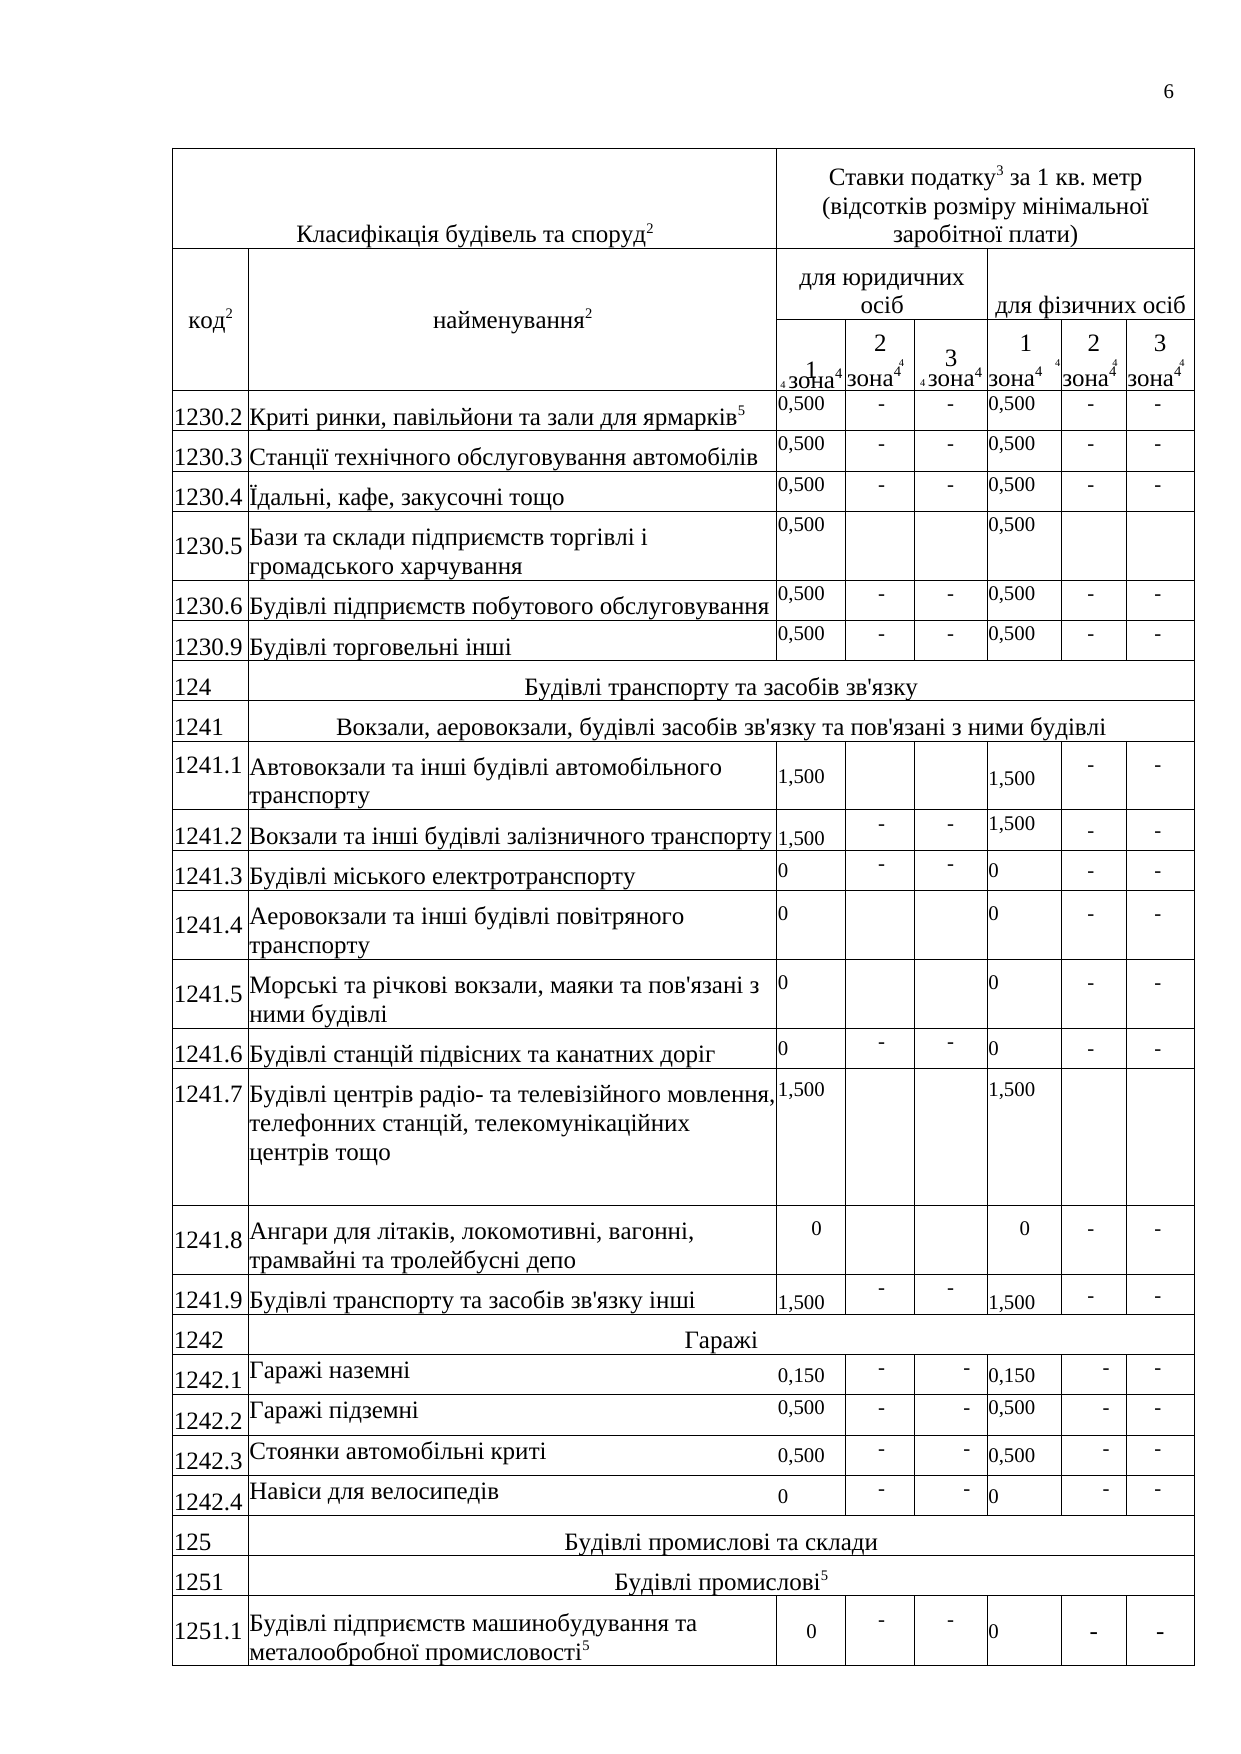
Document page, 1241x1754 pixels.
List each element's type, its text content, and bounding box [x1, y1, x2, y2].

table_header Ставки податку3 за 1 кв. метр (відсотків розміру мінімальної заробітної плати) [777, 149, 1194, 248]
table_cell 1,500 [777, 1069, 845, 1205]
table_cell Аеровокзали та інші будівлі повітряного транспорту [249, 891, 776, 959]
table_cell 0,500 [988, 512, 1061, 580]
table_cell - [915, 472, 987, 511]
table_cell - [846, 1395, 914, 1435]
table_cell 0,500 [777, 391, 845, 430]
table_cell 1,500 [777, 810, 845, 850]
table_cell - [846, 472, 914, 511]
table_cell [915, 742, 987, 809]
table_cell 0 [988, 851, 1061, 890]
table_cell - [1062, 1476, 1126, 1515]
table_cell - [1127, 1395, 1194, 1435]
table_cell 1241.3 [173, 851, 248, 890]
table_cell Гаражі [249, 1315, 1194, 1354]
table_cell - [915, 581, 987, 620]
table_cell - [1127, 621, 1194, 660]
table_cell 1251.1 [173, 1596, 248, 1665]
table_cell - [846, 1476, 914, 1515]
table_cell - [915, 851, 987, 890]
table_cell Станції технічного обслуговування автомобілів [249, 431, 776, 471]
table_cell 1241.1 [173, 742, 248, 809]
table_cell 1241.6 [173, 1029, 248, 1068]
table_cell 1241.2 [173, 810, 248, 850]
table_cell 1241.7 [173, 1069, 248, 1205]
table_cell 1242.3 [173, 1436, 248, 1475]
table_cell 0 [988, 1476, 1061, 1515]
table_cell Будівлі міського електротранспорту [249, 851, 776, 890]
table_cell - [915, 1436, 987, 1475]
table_cell - [915, 1355, 987, 1394]
table_cell - [1062, 1029, 1126, 1068]
table_cell - [1062, 1206, 1126, 1274]
table_cell 0,500 [777, 1436, 845, 1475]
table_cell 1230.4 [173, 472, 248, 511]
table_cell - [1127, 851, 1194, 890]
table_cell 1,500 [988, 1069, 1061, 1205]
table_cell - [1127, 391, 1194, 430]
table_cell Стоянки автомобільні криті 0 [249, 1436, 777, 1475]
table_cell [1127, 512, 1194, 580]
table_cell - [1062, 810, 1126, 850]
table_cell Вокзали, аеровокзали, будівлі засобів зв'язку та пов'язані з ними будівлі [249, 701, 1194, 741]
table_cell [915, 1206, 987, 1274]
table_cell код2 [173, 249, 248, 390]
table_cell 1242.4 [173, 1476, 248, 1515]
table_cell - [1127, 1275, 1194, 1314]
table_cell - [1127, 1596, 1194, 1665]
table_cell 0,500 [988, 581, 1061, 620]
table_cell Їдальні, кафе, закусочні тощо [249, 472, 776, 511]
table_cell - [1127, 431, 1194, 471]
table_cell Будівлі промислові та склади [249, 1516, 1194, 1555]
table_cell 3 4 зона4 [915, 320, 987, 390]
table_cell 1,500 [988, 810, 1061, 850]
table_cell 0 [988, 960, 1061, 1028]
table_cell 0,500 [988, 1395, 1061, 1435]
table_cell - [915, 391, 987, 430]
table_cell - [915, 1395, 987, 1435]
table_cell 1241.8 [173, 1206, 248, 1274]
table_cell - [915, 1596, 987, 1665]
table_cell Вокзали та інші будівлі залізничного транспорту [249, 810, 776, 850]
table_cell 0 [777, 960, 845, 1028]
table_cell [846, 1206, 914, 1274]
table_cell 0 [777, 1206, 845, 1274]
table_cell 0 [988, 1206, 1061, 1274]
table_cell 1230.6 [173, 581, 248, 620]
table_cell Автовокзали та інші будівлі автомобільного транспорту [249, 742, 776, 809]
table_cell 125 [173, 1516, 248, 1555]
table_cell 1 4 зона4 [777, 320, 845, 390]
table_cell Навіси для велосипедів 0 [249, 1476, 777, 1515]
table_cell - [915, 621, 987, 660]
table_cell 0 [777, 1476, 845, 1515]
table_cell - [846, 1596, 914, 1665]
table_cell Будівлі центрів радіо- та телевізійного мовлення, телефонних станцій, телекомунікаційних центрів тощо [249, 1069, 776, 1205]
table_cell - [1127, 581, 1194, 620]
table_cell Будівлі станцій підвісних та канатних доріг [249, 1029, 776, 1068]
table_cell 1230.9 [173, 621, 248, 660]
table_cell 0 [777, 1596, 845, 1665]
table_cell - [1062, 1596, 1126, 1665]
table_cell - [1127, 960, 1194, 1028]
table_cell 1230.3 [173, 431, 248, 471]
table_cell 0,500 [988, 621, 1061, 660]
table_cell - [1127, 1476, 1194, 1515]
table_cell [915, 512, 987, 580]
table_cell - [1062, 391, 1126, 430]
table_cell - [846, 851, 914, 890]
table_cell [1062, 512, 1126, 580]
table_cell 0,500 [988, 431, 1061, 471]
table_cell 1,500 [777, 1275, 845, 1314]
table_cell - [1127, 1436, 1194, 1475]
table_cell Будівлі підприємств машинобудування та металообробної промисловості5 [249, 1596, 776, 1665]
table_cell - [1127, 1206, 1194, 1274]
table_cell найменування2 [249, 249, 776, 390]
table_cell - [1062, 472, 1126, 511]
table_cell 1230.2 [173, 391, 248, 430]
table_cell - [1062, 851, 1126, 890]
table_cell [915, 960, 987, 1028]
table_cell - [1062, 581, 1126, 620]
table_cell 1241 [173, 701, 248, 741]
table_cell Будівлі промислові5 [249, 1556, 1194, 1595]
table_cell Будівлі транспорту та засобів зв'язку інші [249, 1275, 776, 1314]
table_cell - [1062, 1395, 1126, 1435]
table_cell 124 [173, 661, 248, 700]
table_cell - [1062, 1355, 1126, 1394]
table_cell - [1062, 891, 1126, 959]
table_cell - [846, 1436, 914, 1475]
table_cell Морські та річкові вокзали, маяки та пов'язані з ними будівлі [249, 960, 776, 1028]
table_cell 1241.4 [173, 891, 248, 959]
table_cell [846, 512, 914, 580]
table_cell 0 [988, 1596, 1061, 1665]
table_cell - [1127, 810, 1194, 850]
table_cell - [846, 581, 914, 620]
table_cell 0 [988, 1029, 1061, 1068]
table_cell 1242 [173, 1315, 248, 1354]
table_cell 1,500 [988, 1275, 1061, 1314]
table_cell - [915, 810, 987, 850]
table_cell 0,500 [777, 1395, 845, 1435]
table_cell 1,500 [988, 742, 1061, 809]
table_cell [846, 742, 914, 809]
table_cell - [915, 431, 987, 471]
table_cell 0,150 [777, 1355, 845, 1394]
table_cell - [915, 1476, 987, 1515]
table_cell 2 4 зона4 [846, 320, 914, 390]
table_cell - [846, 431, 914, 471]
table_cell для юридичних осіб [777, 249, 987, 319]
table_cell [915, 891, 987, 959]
table_cell 1241.5 [173, 960, 248, 1028]
table_cell 1242.2 [173, 1395, 248, 1435]
table_cell 1241.9 [173, 1275, 248, 1314]
table_cell 0,500 [777, 472, 845, 511]
table_cell Будівлі торговельні інші [249, 621, 776, 660]
table_cell - [1062, 742, 1126, 809]
table_cell - [846, 621, 914, 660]
table_cell 3 4 зона4 [1127, 320, 1194, 390]
table_cell 0 [777, 1029, 845, 1068]
table_cell Гаражі підземні 0 [249, 1395, 777, 1435]
table_header Класифікація будівель та споруд2 [173, 149, 776, 248]
table_cell - [846, 1029, 914, 1068]
table_cell Будівлі транспорту та засобів зв'язку [249, 661, 1194, 700]
table_cell - [846, 810, 914, 850]
table_cell - [1062, 431, 1126, 471]
table_cell - [1127, 742, 1194, 809]
table_cell - [1062, 1275, 1126, 1314]
table_cell 1242.1 [173, 1355, 248, 1394]
table_cell [846, 1069, 914, 1205]
table_cell - [1062, 960, 1126, 1028]
table_cell 0 [988, 891, 1061, 959]
table_cell - [1127, 1029, 1194, 1068]
table_cell 1 4 зона4 [988, 320, 1061, 390]
table_cell - [1127, 1355, 1194, 1394]
table_cell 0,500 [777, 621, 845, 660]
table_cell - [1127, 891, 1194, 959]
table_cell - [915, 1029, 987, 1068]
table_cell Криті ринки, павільйони та зали для ярмарків5 [249, 391, 776, 430]
table_cell [915, 1069, 987, 1205]
table_cell 1230.5 [173, 512, 248, 580]
table_cell Ангари для літаків, локомотивні, вагонні, трамвайні та тролейбусні депо [249, 1206, 776, 1274]
table_cell 0 [777, 891, 845, 959]
table_cell [846, 891, 914, 959]
table_cell [846, 960, 914, 1028]
table_cell 0,500 [777, 431, 845, 471]
table_cell Будівлі підприємств побутового обслуговування [249, 581, 776, 620]
table_cell - [846, 1275, 914, 1314]
table_cell 0,500 [777, 581, 845, 620]
table_cell 0,150 [988, 1355, 1061, 1394]
table_cell - [915, 1275, 987, 1314]
table_cell Бази та склади підприємств торгівлі і громадського харчування [249, 512, 776, 580]
table_cell - [846, 391, 914, 430]
table_cell для фізичних осіб [988, 249, 1194, 319]
table_cell 1,500 [777, 742, 845, 809]
table_cell - [1062, 621, 1126, 660]
table_cell 0,500 [988, 391, 1061, 430]
table_cell - [846, 1355, 914, 1394]
table_cell [1062, 1069, 1126, 1205]
table_cell 0,500 [777, 512, 845, 580]
table_cell Гаражі наземні 0 [249, 1355, 777, 1394]
table_cell 0 [777, 851, 845, 890]
table_cell 1251 [173, 1556, 248, 1595]
table_cell [1127, 1069, 1194, 1205]
table_cell - [1062, 1436, 1126, 1475]
table_cell 0,500 [988, 472, 1061, 511]
table_cell 2 4 зона4 [1062, 320, 1126, 390]
table_cell 0,500 [988, 1436, 1061, 1475]
table_cell - [1127, 472, 1194, 511]
